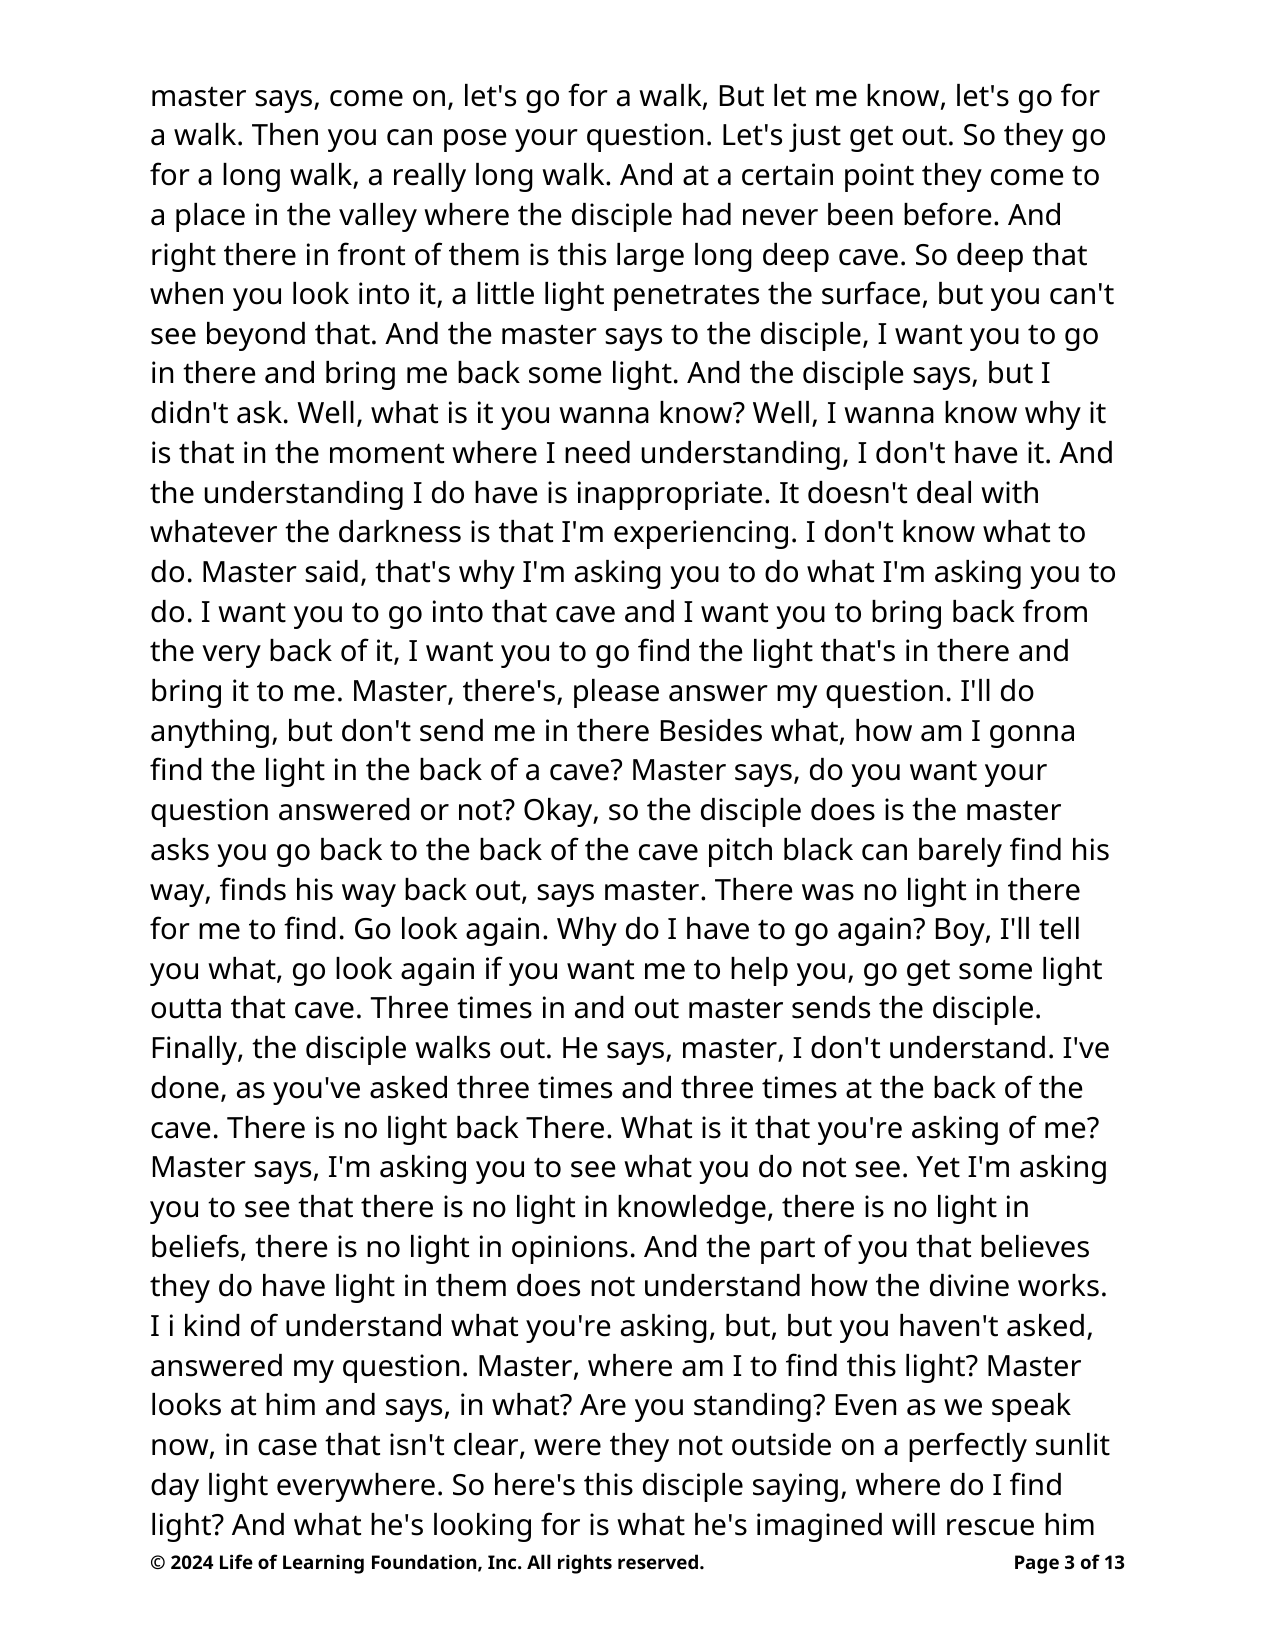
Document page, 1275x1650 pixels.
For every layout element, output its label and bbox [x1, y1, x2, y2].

text [150, 75, 1125, 1543]
